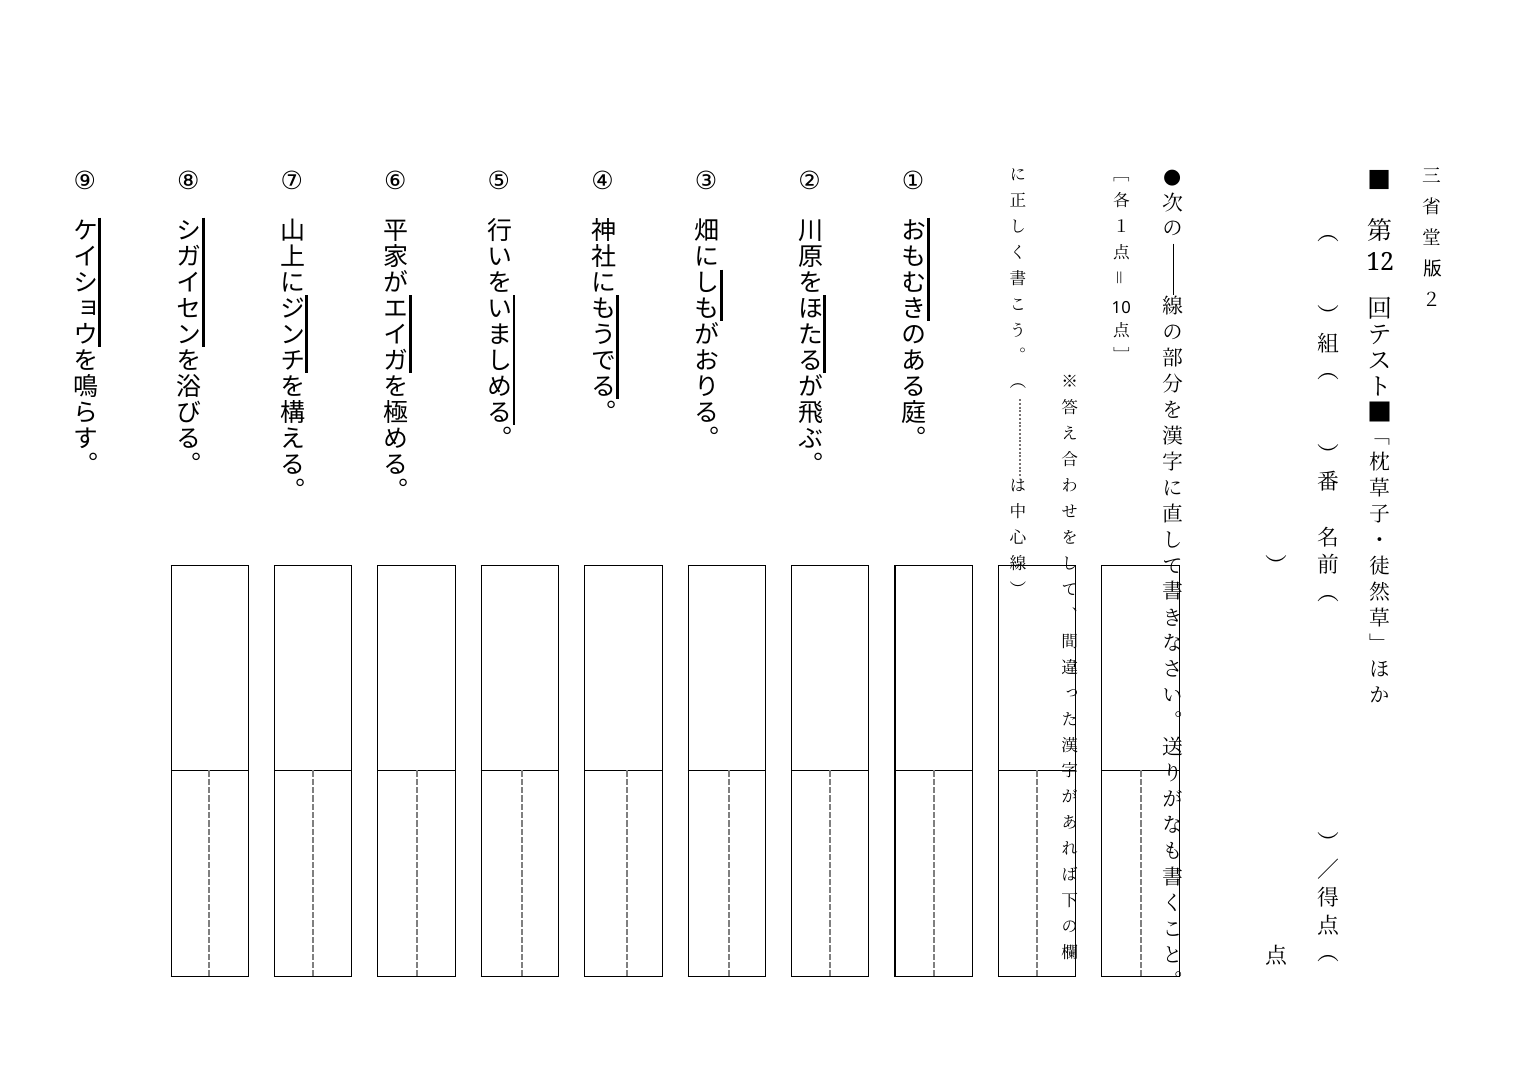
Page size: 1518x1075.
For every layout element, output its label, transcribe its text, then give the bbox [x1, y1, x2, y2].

text ●次の 線の部分を漢字に直して書きなさい。送りがなも書くこと。［各１点＝10点］ [1095, 166, 1199, 969]
subtitle 三省堂版２年 秀学社 [1406, 166, 1458, 969]
text ■第12回テスト■「枕草子・徒然草」ほか [1354, 166, 1406, 969]
text ⑨ケイショウを鳴らす。 [60, 166, 112, 969]
text ③畑にしもがおりる。 [681, 166, 733, 969]
text ④神社にもうでる。 [578, 166, 629, 969]
text ※答え合わせをして、間違った漢字があれば下の欄に正しく書こう。（ は中心線） [992, 166, 1095, 969]
text ⑦山上にジンチを構える。 [267, 166, 319, 969]
text ⑤行いをいましめる。 [474, 166, 526, 969]
text ⑥平家がエイガを極める。 [371, 166, 422, 969]
text ②川原をほたるが飛ぶ。 [785, 166, 836, 969]
text （ ）組（ ）番 名前（ ）／得点（ ）点 [1251, 166, 1354, 969]
text ⑧シガイセンを浴びる。 [163, 166, 215, 969]
text ①おもむきのある庭。 [888, 166, 940, 969]
